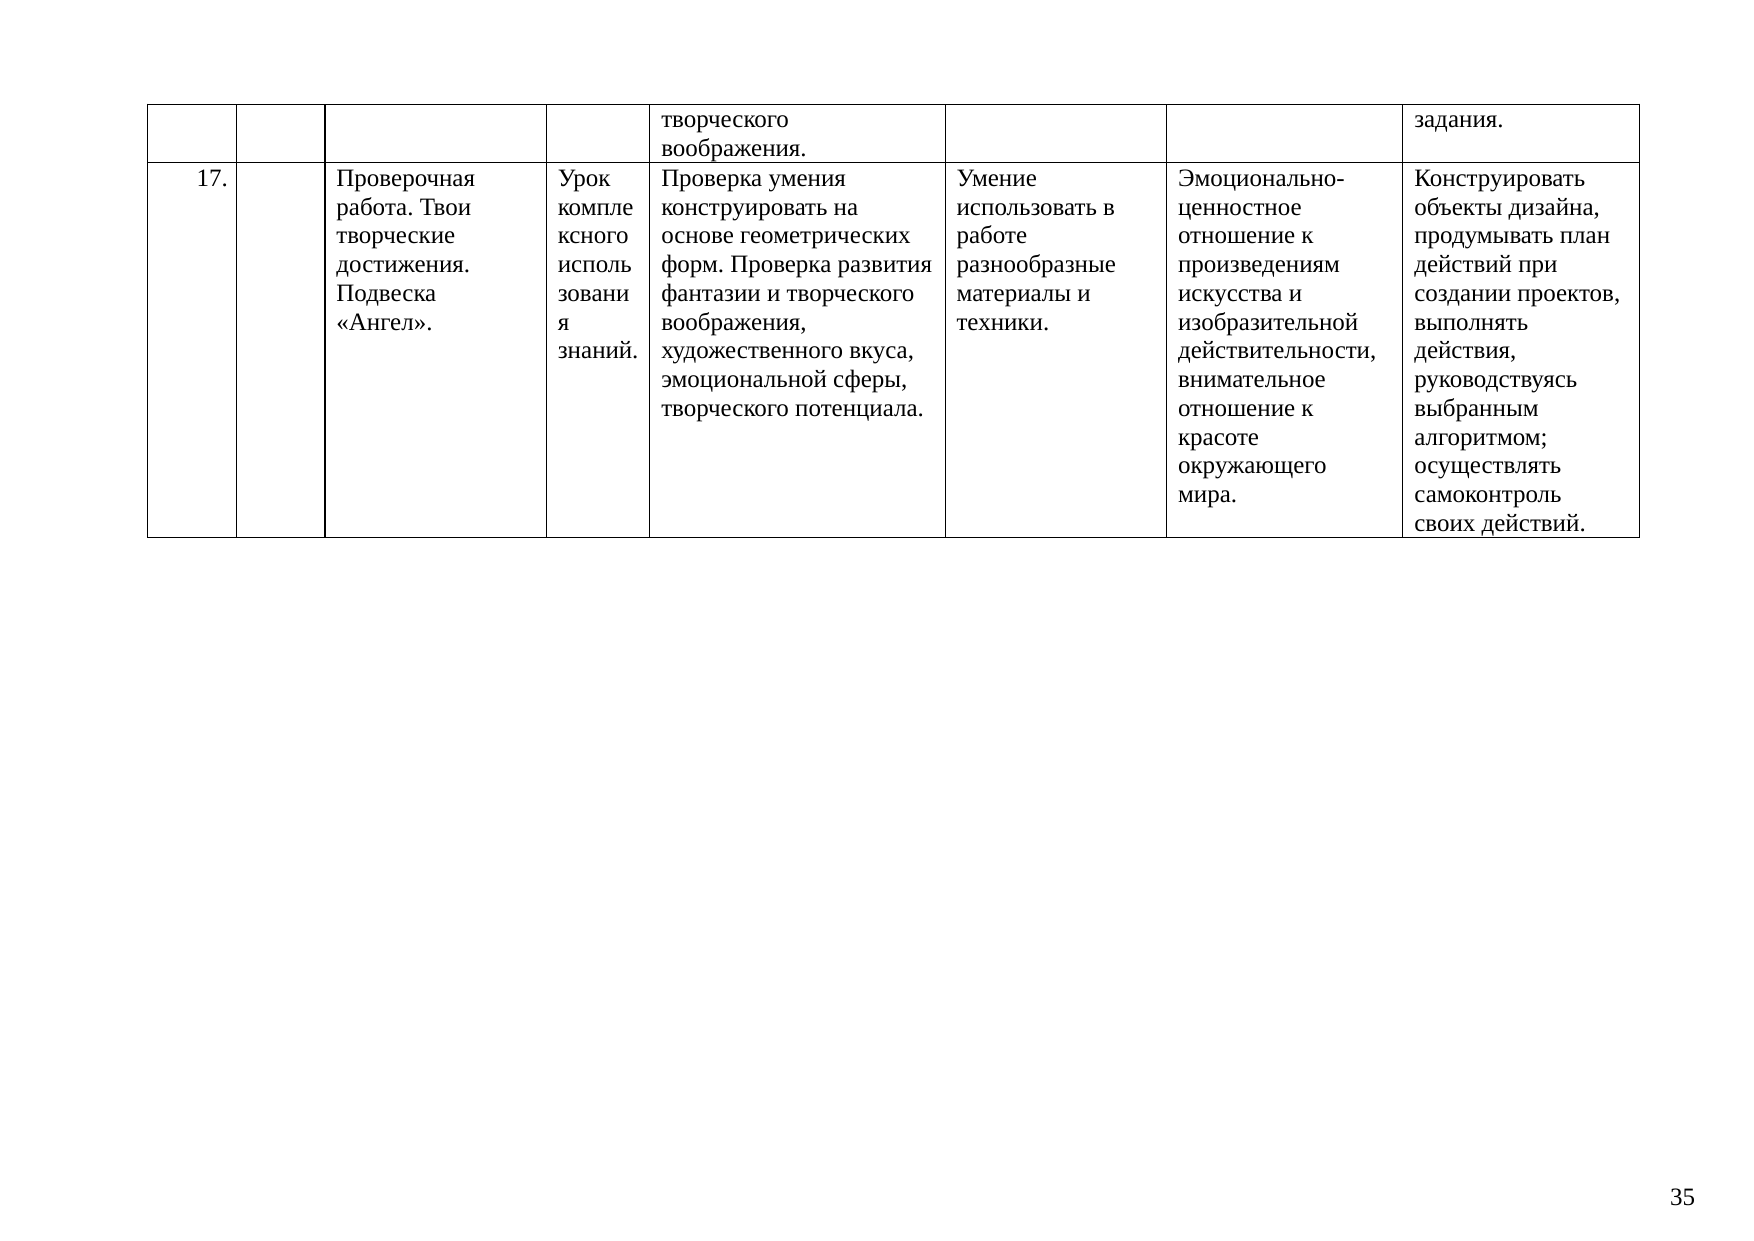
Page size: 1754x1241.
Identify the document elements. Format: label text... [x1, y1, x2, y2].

table_cell Проверка умения конструировать на основе геометрических форм. Проверка развития фантазии и творческого воображения, художественного вкуса, эмоциональной сферы, творческого потенциала. [650, 163, 945, 537]
table_cell [148, 105, 236, 162]
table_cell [946, 105, 1166, 162]
table_cell Конструировать объекты дизайна, продумывать план действий при создании проектов, выполнять действия, руководствуясь выбранным алгоритмом; осуществлять самоконтроль своих действий. [1403, 163, 1639, 537]
table_cell [237, 163, 324, 537]
table_cell Урок комплексного использования знаний. [547, 163, 649, 537]
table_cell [1403, 105, 1639, 162]
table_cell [326, 105, 546, 162]
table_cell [547, 105, 649, 162]
table_cell Умение использовать в работе разнообразные материалы и техники. [946, 163, 1166, 537]
table_cell Проверочная работа. Твои творческие достижения. Подвеска «Ангел». [326, 163, 546, 537]
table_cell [650, 105, 945, 162]
table_cell [148, 163, 236, 537]
table_cell Эмоционально-ценностное отношение к произведениям искусства и изобразительной действительности, внимательное отношение к красоте окружающего мира. [1167, 163, 1402, 537]
table_cell [237, 105, 324, 162]
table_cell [1167, 105, 1402, 162]
